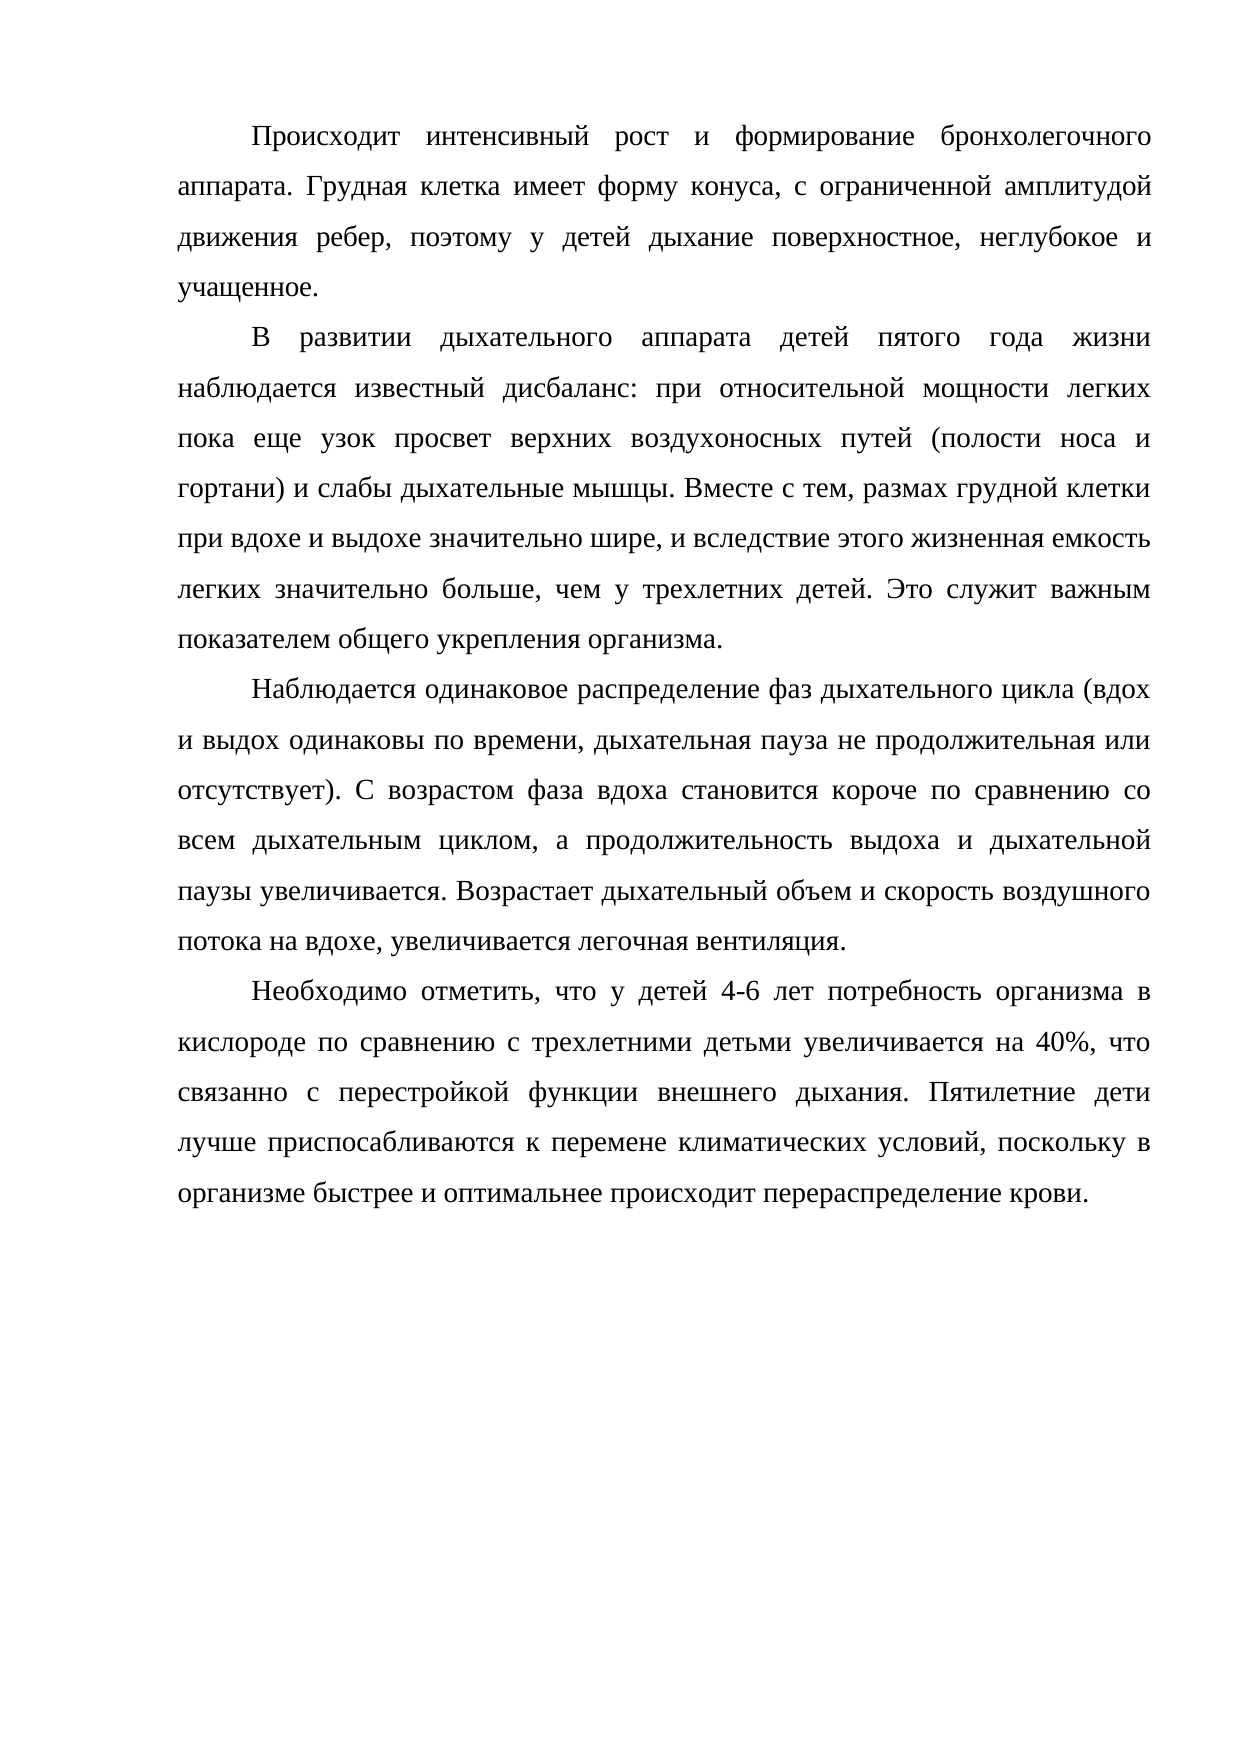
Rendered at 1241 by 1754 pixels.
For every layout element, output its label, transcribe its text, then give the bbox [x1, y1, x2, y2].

text Происходит интенсивный рост и формирование бронхолегочного аппарата. Грудная клетка имеет форму конуса, с ограниченной амплитудой движения ребер, поэтому у детей дыхание поверхностное, неглубокое и учащенное. [177, 118, 1152, 303]
text Необходимо отметить, что у детей 4-6 лет потребность организма в кислороде по сравнению с трехлетними детьми увеличивается на 40%, что связанно с перестройкой функции внешнего дыхания. Пятилетние дети лучше приспосабливаются к перемене климатических условий, поскольку в организме быстрее и оптимальнее происходит перераспределение крови. [177, 973, 1152, 1208]
text Наблюдается одинаковое распределение фаз дыхательного цикла (вдох и выдох одинаковы по времени, дыхательная пауза не продолжительная или отсутствует). С возрастом фаза вдоха становится короче по сравнению со всем дыхательным циклом, а продолжительность выдоха и дыхательной паузы увеличивается. Возрастает дыхательный объем и скорость воздушного потока на вдохе, увеличивается легочная вентиляция. [177, 672, 1152, 957]
text В развитии дыхательного аппарата детей пятого года жизни наблюдается известный дисбаланс: при относительной мощности легких пока еще узок просвет верхних воздухоносных путей (полости носа и гортани) и слабы дыхательные мышцы. Вместе с тем, размах грудной клетки при вдохе и выдохе значительно шире, и вследствие этого жизненная емкость легких значительно больше, чем у трехлетних детей. Это служит важным показателем общего укрепления организма. [177, 319, 1152, 655]
